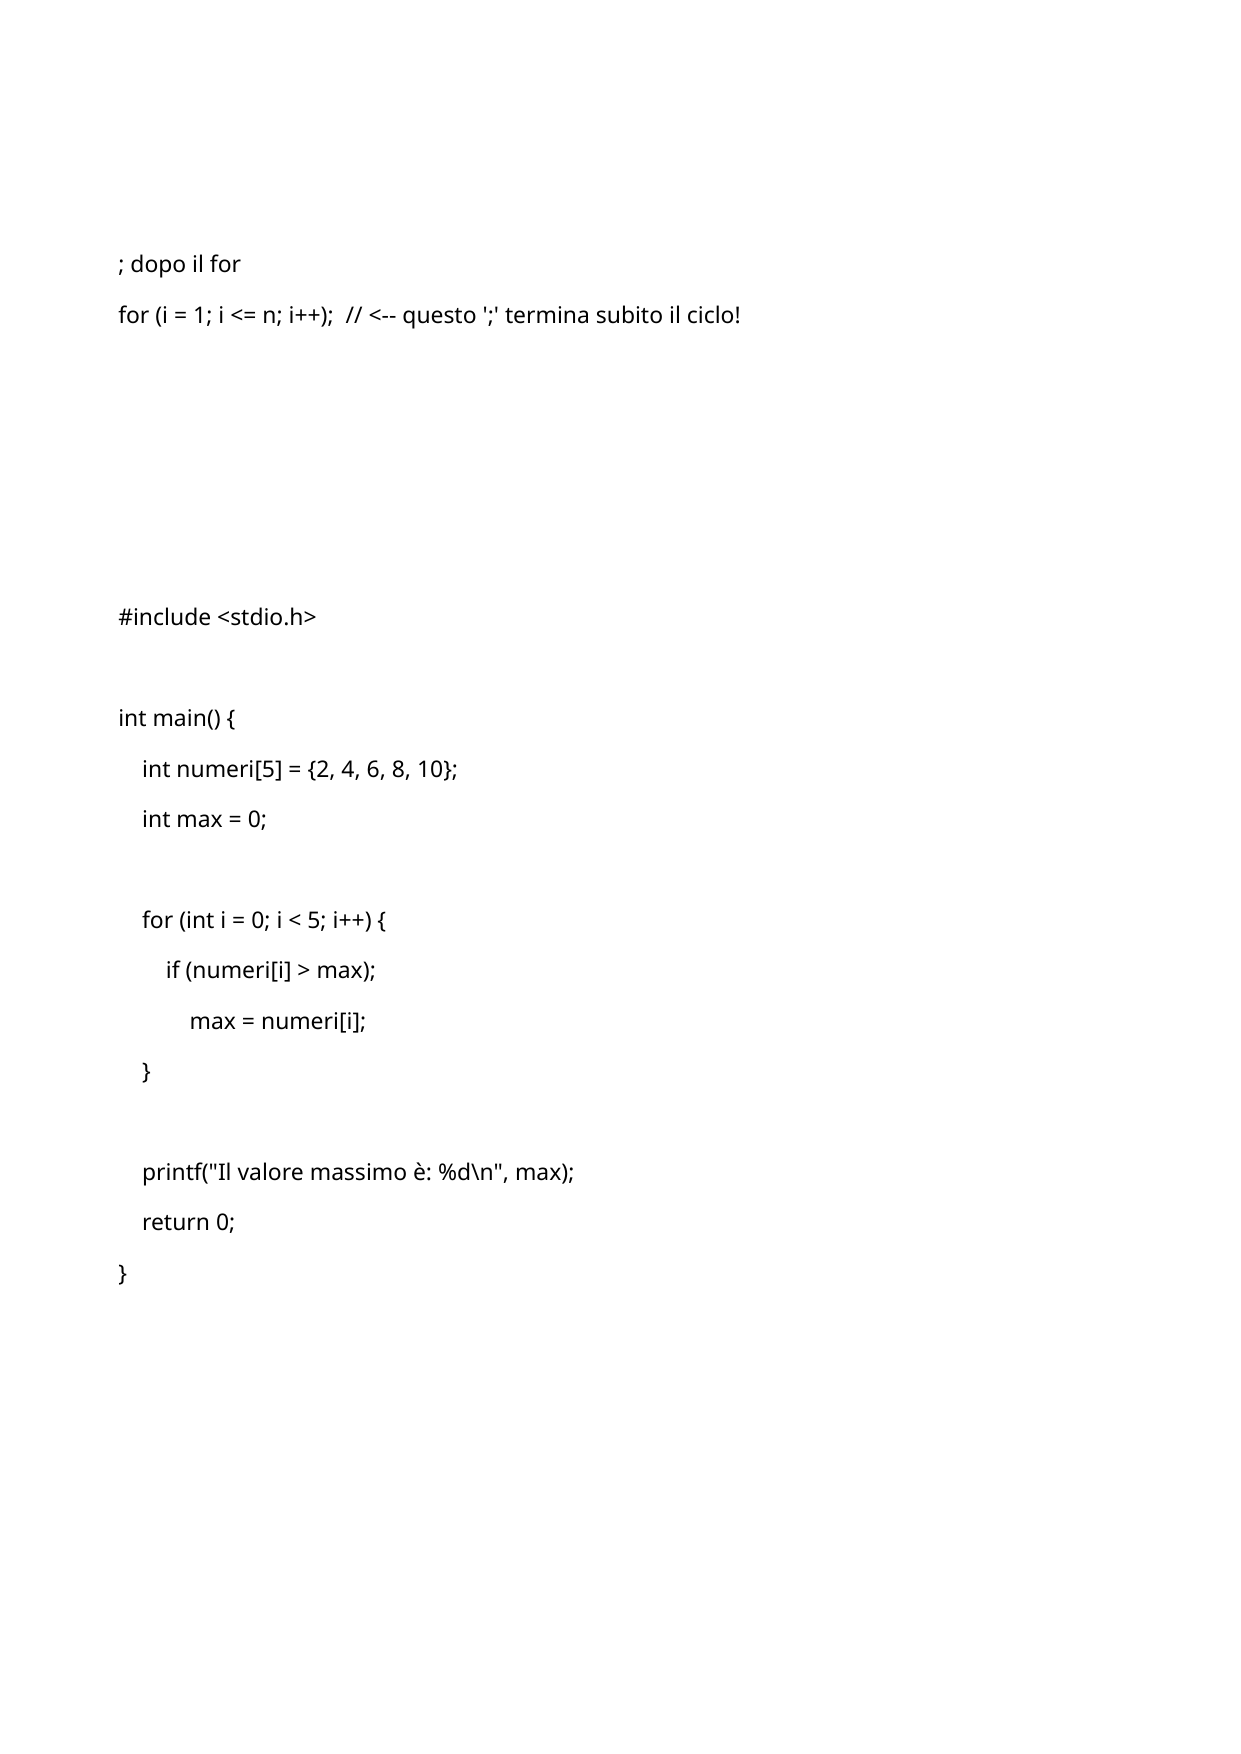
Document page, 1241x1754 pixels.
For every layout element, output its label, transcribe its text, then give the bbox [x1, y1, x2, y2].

text int numeri[5] = {2, 4, 6, 8, 10}; [118, 753, 1122, 784]
text int main() { [118, 702, 1122, 733]
text for (i = 1; i <= n; i++); // <-- questo ';' termina subito il ciclo! [118, 299, 1122, 330]
text } [118, 1055, 1122, 1086]
text for (int i = 0; i < 5; i++) { [118, 904, 1122, 935]
text max = numeri[i]; [118, 1005, 1122, 1036]
text } [118, 1257, 1122, 1288]
text if (numeri[i] > max); [118, 954, 1122, 986]
text return 0; [118, 1206, 1122, 1238]
text printf("Il valore massimo è: %d\n", max); [118, 1156, 1122, 1187]
text int max = 0; [118, 803, 1122, 834]
text #include <stdio.h> [118, 601, 1122, 633]
text ; dopo il for [118, 248, 1122, 280]
